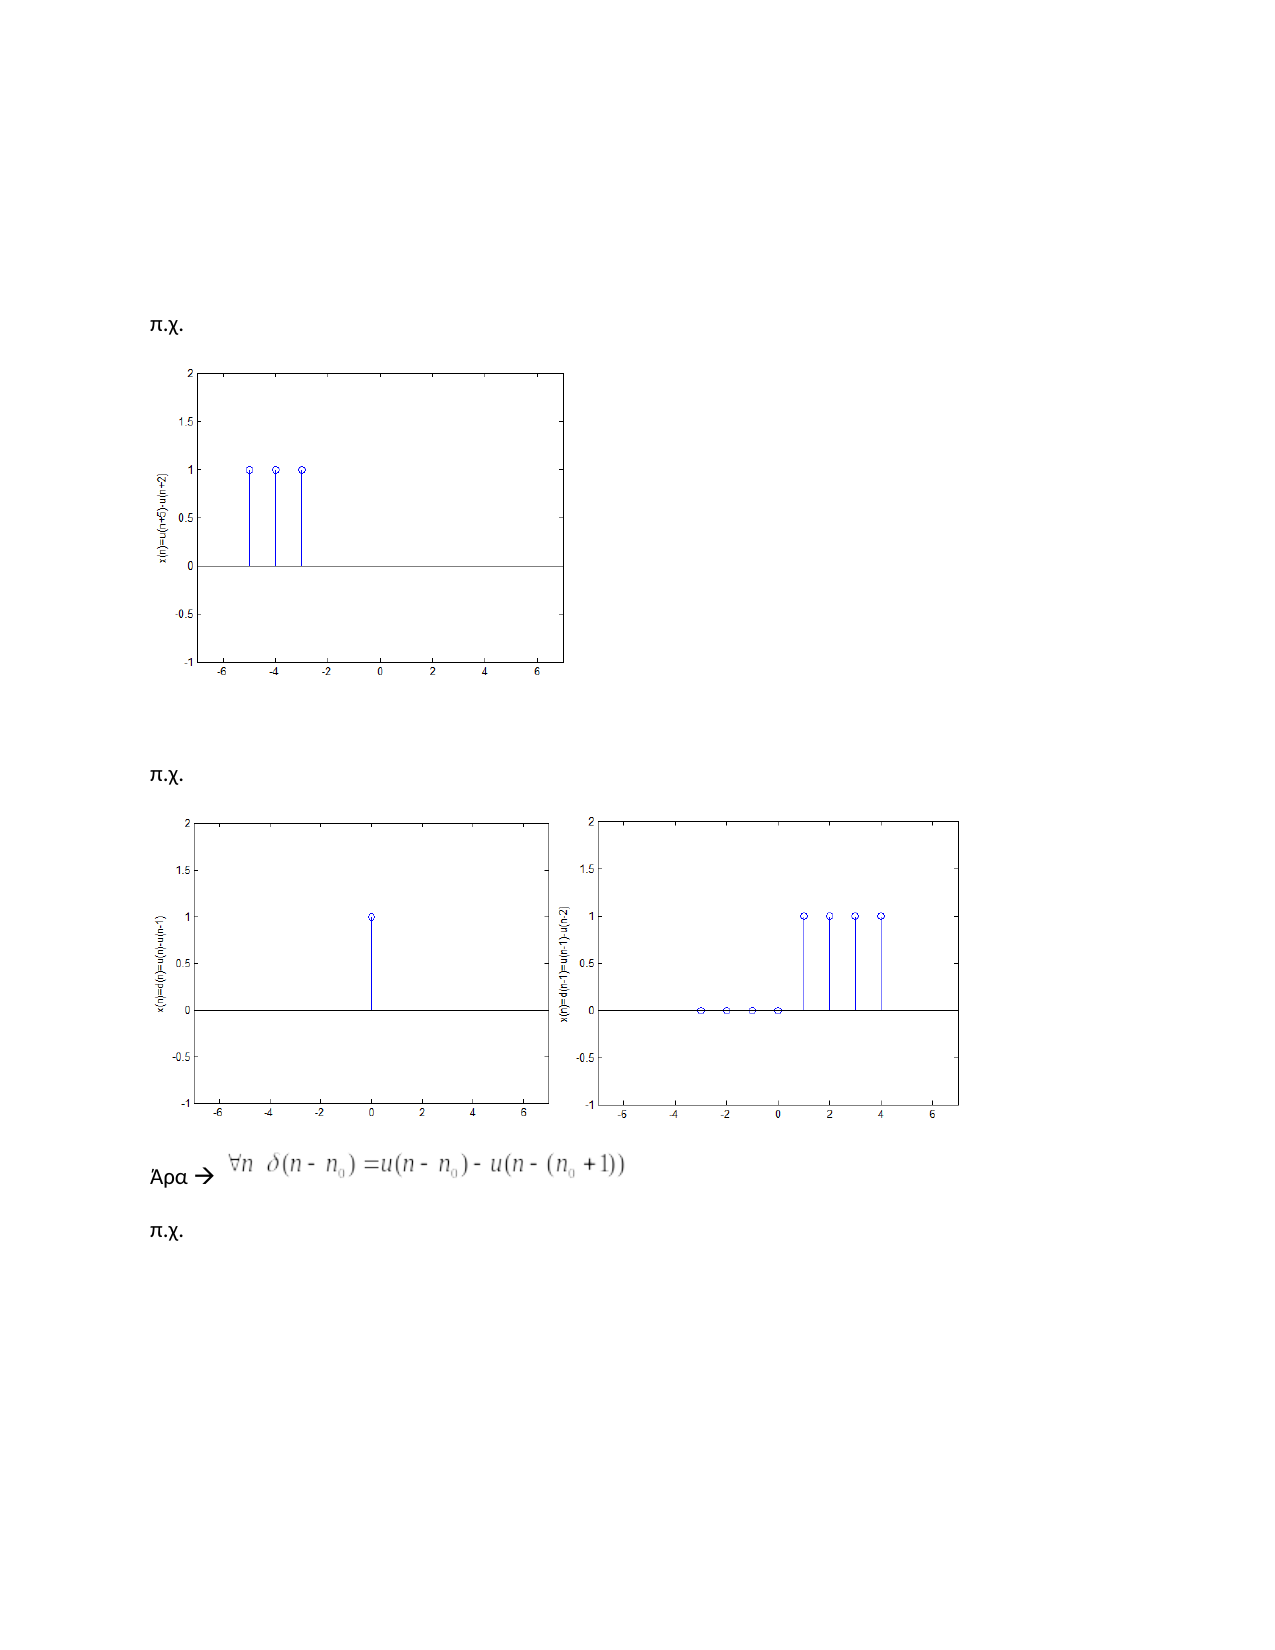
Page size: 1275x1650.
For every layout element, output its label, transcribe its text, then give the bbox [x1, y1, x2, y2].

picture [150, 362, 568, 682]
text Άρα [150, 1146, 1125, 1190]
picture [150, 812, 965, 1122]
text π.χ. [150, 759, 1125, 787]
text π.χ. [150, 309, 1125, 337]
text π.χ. [150, 1215, 1125, 1243]
